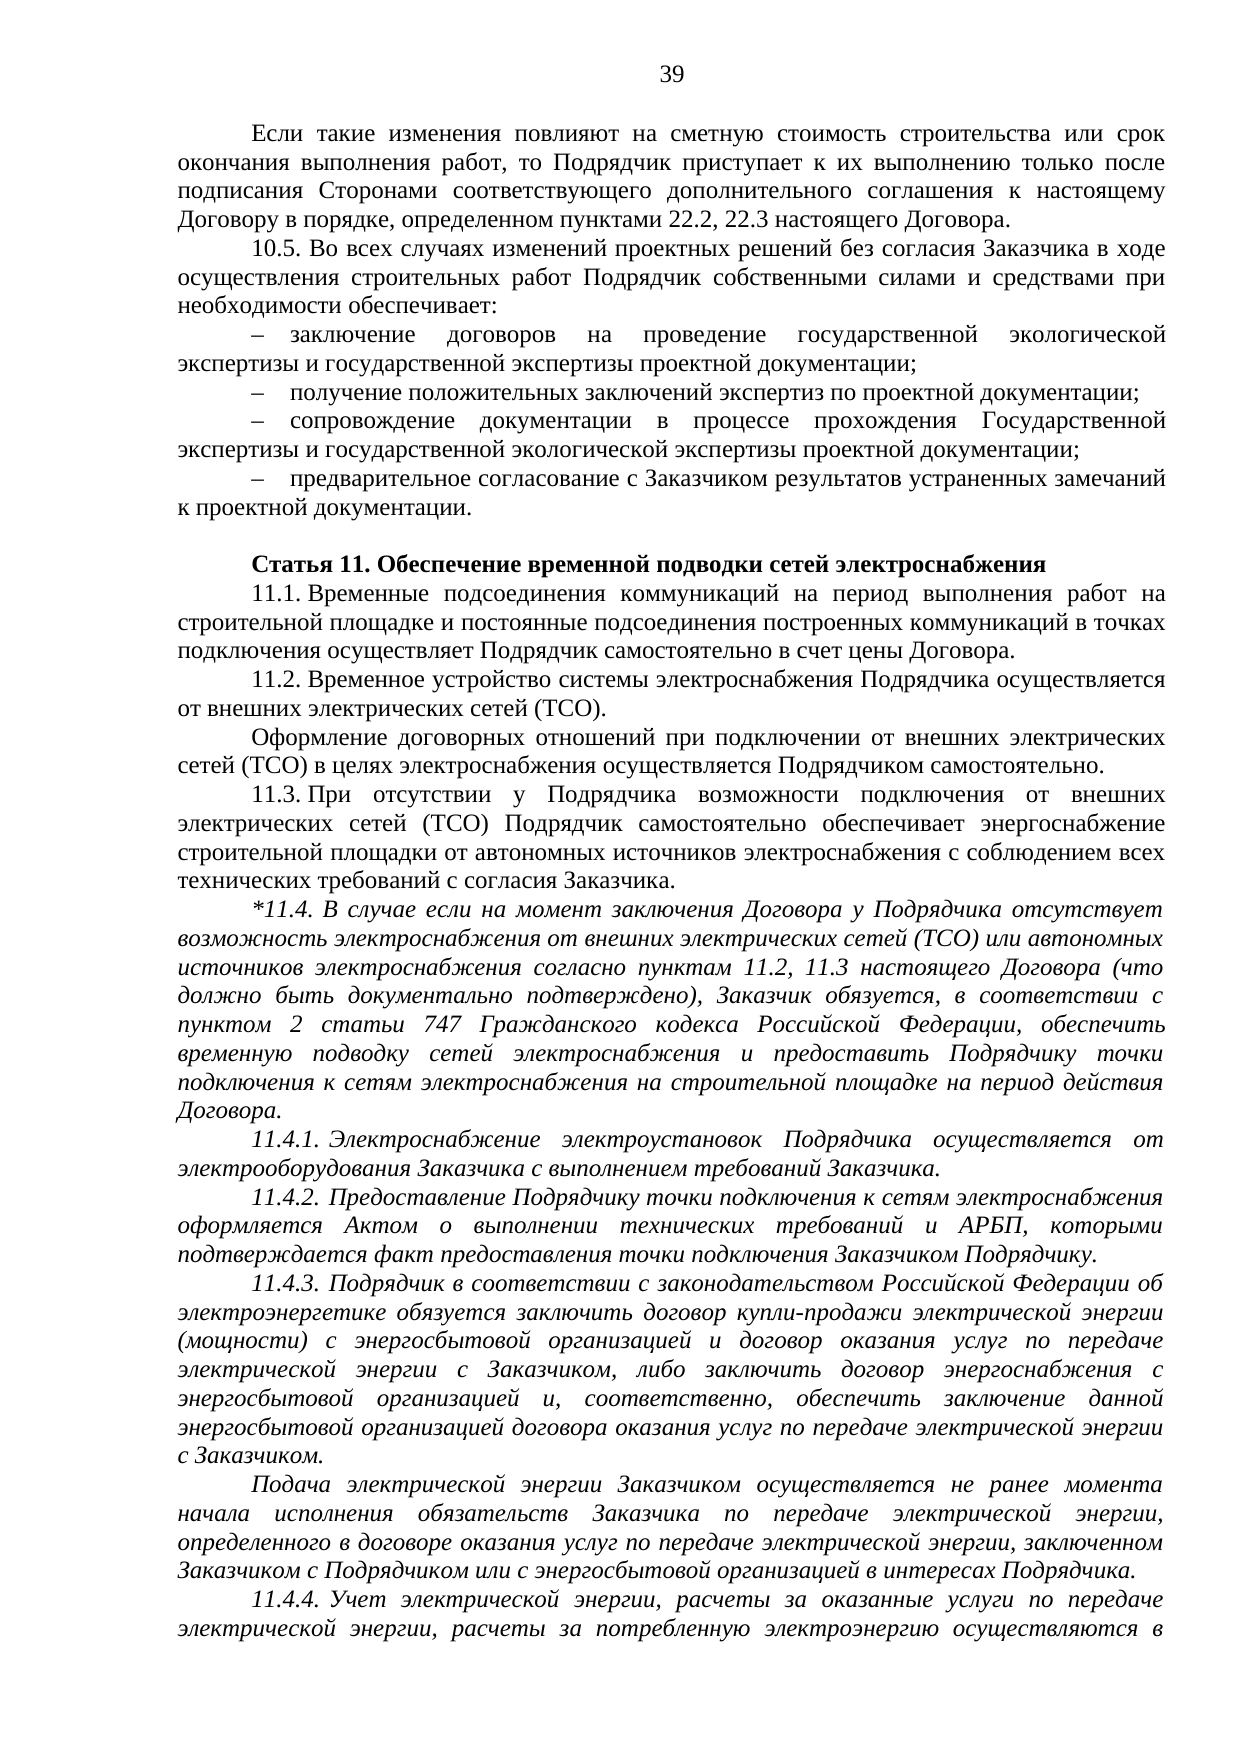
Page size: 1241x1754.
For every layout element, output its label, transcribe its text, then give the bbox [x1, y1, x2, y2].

text 11.2. Временное устройство системы электроснабжения Подрядчика осуществляется от внешних электрических сетей (ТСО). [177, 664, 1166, 722]
text – заключение договоров на проведение государственной экологической экспертизы и государственной экспертизы проектной документации; [177, 319, 1166, 377]
text 11.4.3. Подрядчик в соответствии с законодательством Российской Федерации об электроэнергетике обязуется заключить договор купли-продажи электрической энергии (мощности) с энергосбытовой организацией и договор оказания услуг по передаче электрической энергии с Заказчиком, либо заключить договор энергоснабжения с энергосбытовой организацией и, соответственно, обеспечить заключение данной энергосбытовой организацией договора оказания услуг по передаче электрической энергии с Заказчиком. [177, 1268, 1166, 1469]
text Подача электрической энергии Заказчиком осуществляется не ранее момента начала исполнения обязательств Заказчика по передаче электрической энергии, определенного в договоре оказания услуг по передаче электрической энергии, заключенном Заказчиком с Подрядчиком или с энергосбытовой организацией в интересах Подрядчика. [177, 1469, 1166, 1584]
text 11.4.2. Предоставление Подрядчику точки подключения к сетям электроснабжения оформляется Актом о выполнении технических требований и АРБП, которыми подтверждается факт предоставления точки подключения Заказчиком Подрядчику. [177, 1182, 1166, 1268]
text 10.5. Во всех случаях изменений проектных решений без согласия Заказчика в ходе осуществления строительных работ Подрядчик собственными силами и средствами при необходимости обеспечивает: [177, 233, 1166, 319]
text – предварительное согласование с Заказчиком результатов устраненных замечаний к проектной документации. [177, 463, 1166, 521]
text – сопровождение документации в процессе прохождения Государственной экспертизы и государственной экологической экспертизы проектной документации; [177, 406, 1166, 463]
text – получение положительных заключений экспертиз по проектной документации; [177, 377, 1166, 406]
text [177, 1584, 1166, 1642]
text Оформление договорных отношений при подключении от внешних электрических сетей (ТСО) в целях электроснабжения осуществляется Подрядчиком самостоятельно. [177, 722, 1166, 779]
text 11.4.1. Электроснабжение электроустановок Подрядчика осуществляется от электрооборудования Заказчика с выполнением требований Заказчика. [177, 1124, 1166, 1182]
text Статья 11. Обеспечение временной подводки сетей электроснабжения [177, 549, 1166, 578]
text Если такие изменения повлияют на сметную стоимость строительства или срок окончания выполнения работ, то Подрядчик приступает к их выполнению только после подписания Сторонами соответствующего дополнительного соглашения к настоящему Договору в порядке, определенном пунктами 22.2, 22.3 настоящего Договора. [177, 118, 1166, 233]
text 11.1. Временные подсоединения коммуникаций на период выполнения работ на строительной площадке и постоянные подсоединения построенных коммуникаций в точках подключения осуществляет Подрядчик самостоятельно в счет цены Договора. [177, 578, 1166, 664]
text 11.3. При отсутствии у Подрядчика возможности подключения от внешних электрических сетей (ТСО) Подрядчик самостоятельно обеспечивает энергоснабжение строительной площадки от автономных источников электроснабжения с соблюдением всех технических требований с согласия Заказчика. [177, 779, 1166, 894]
text *11.4. В случае если на момент заключения Договора у Подрядчика отсутствует возможность электроснабжения от внешних электрических сетей (ТСО) или автономных источников электроснабжения согласно пунктам 11.2, 11.3 настоящего Договора (что должно быть документально подтверждено), Заказчик обязуется, в соответствии с пунктом 2 статьи 747 Гражданского кодекса Российской Федерации, обеспечить временную подводку сетей электроснабжения и предоставить Подрядчику точки подключения к сетям электроснабжения на строительной площадке на период действия Договора. [177, 894, 1166, 1124]
